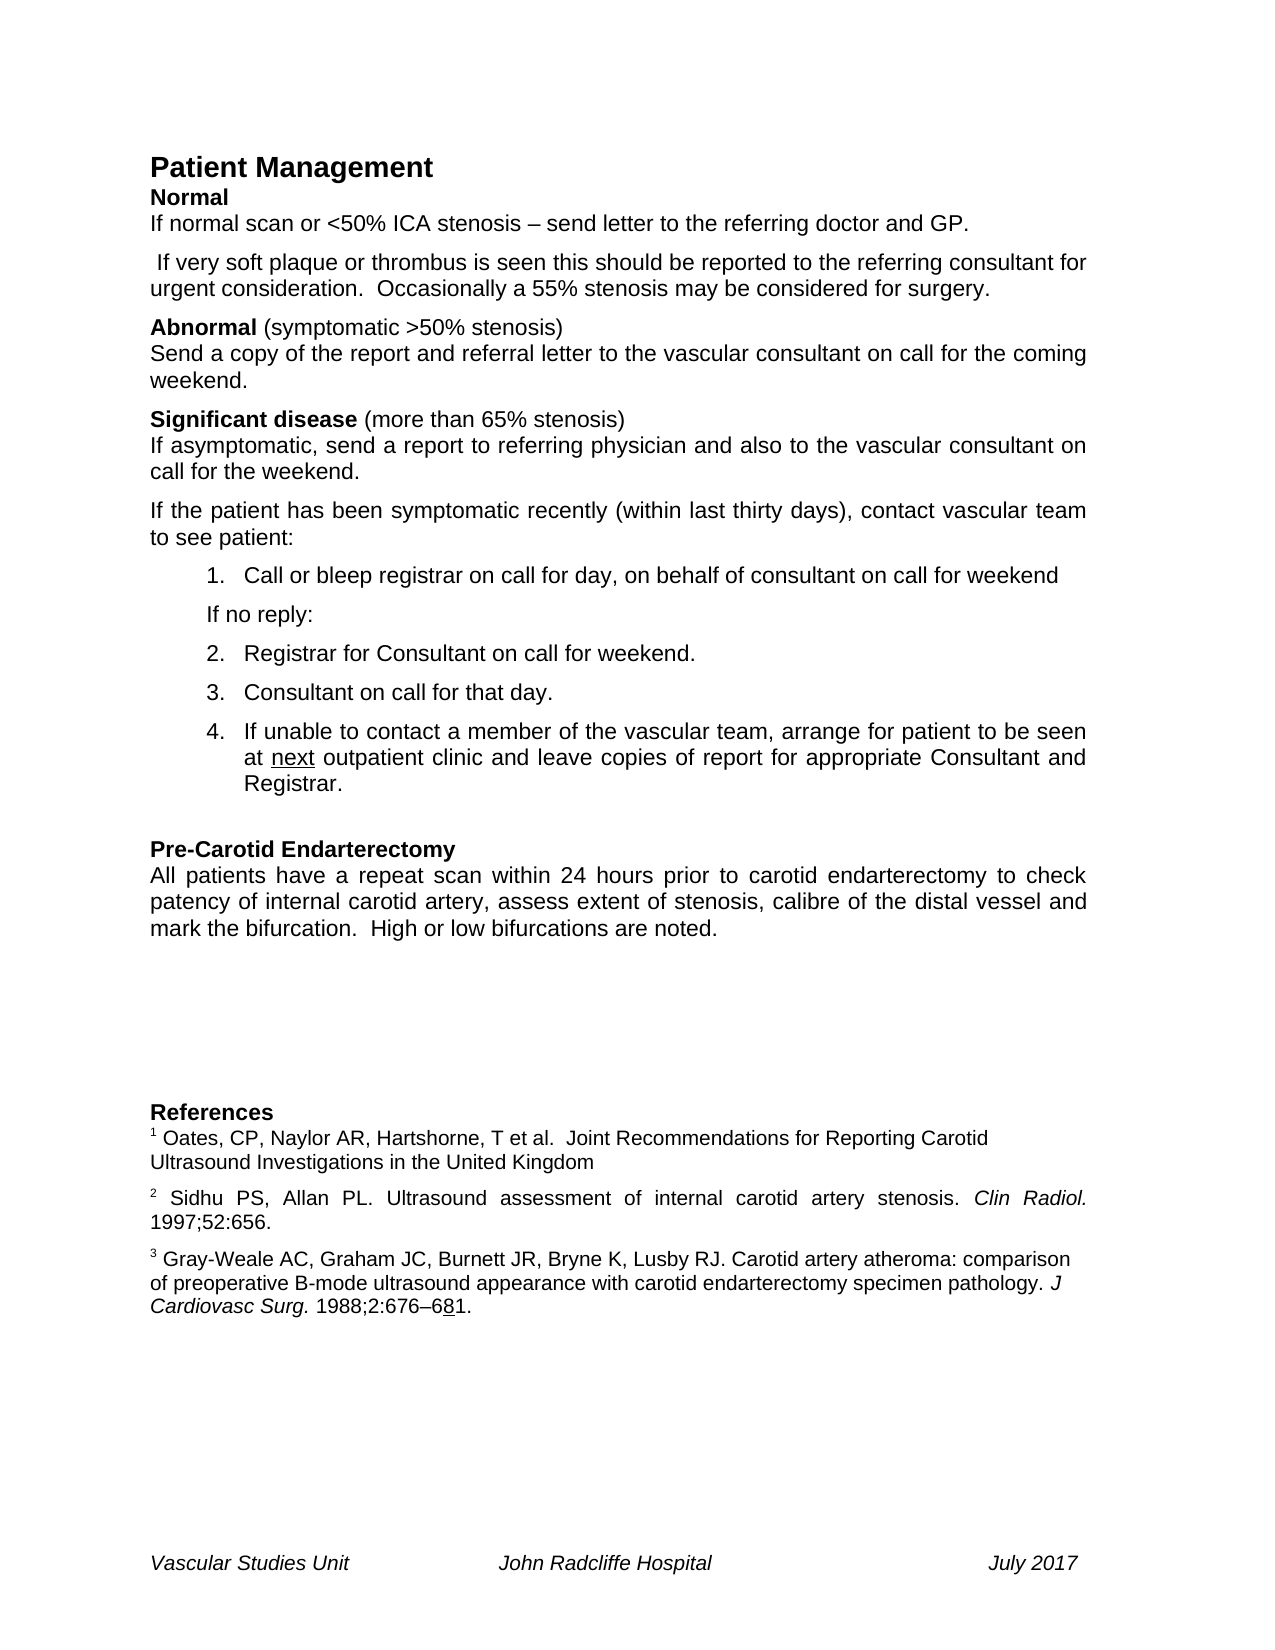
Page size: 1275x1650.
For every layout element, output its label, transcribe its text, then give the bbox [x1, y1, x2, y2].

text Pre-Carotid Endarterectomy [150, 836, 1088, 862]
text References [150, 1099, 1088, 1126]
text Send a copy of the report and referral letter to the vascular consultant on call for the coming weekend. [150, 340, 1088, 393]
text Normal [150, 183, 1088, 210]
text If asymptomatic, send a report to referring physician and also to the vascular consultant on call for the weekend. [150, 432, 1088, 484]
text 2 Sidhu PS, Allan PL. Ultrasound assessment of internal carotid artery stenosis. Clin Radiol. 1997;52:656. [150, 1186, 1088, 1234]
text If normal scan or <50% ICA stenosis – send letter to the referring doctor and GP. [150, 210, 1088, 236]
subtitle Patient Management [150, 150, 1088, 183]
list Consultant on call for that day. [206, 679, 1088, 705]
text All patients have a repeat scan within 24 hours prior to carotid endarterectomy to check patency of internal carotid artery, assess extent of stenosis, calibre of the distal vessel and mark the bifurcation. High or low bifurcations are noted. [150, 862, 1088, 941]
list Registrar for Consultant on call for weekend. [206, 640, 1088, 666]
text 3 Gray-Weale AC, Graham JC, Burnett JR, Bryne K, Lusby RJ. Carotid artery atheroma: comparison of preoperative B-mode ultrasound appearance with carotid endarterectomy specimen pathology. J Cardiovasc Surg. 1988;2:676–681. [150, 1246, 1088, 1318]
text If very soft plaque or thrombus is seen this should be reported to the referring consultant for urgent consideration. Occasionally a 55% stenosis may be considered for surgery. [150, 249, 1088, 301]
text 1 Oates, CP, Naylor AR, Hartshorne, T et al. Joint Recommendations for Reporting Carotid Ultrasound Investigations in the United Kingdom [150, 1126, 1088, 1173]
text Abnormal (symptomatic >50% stenosis) [150, 314, 1088, 340]
list Call or bleep registrar on call for day, on behalf of consultant on call for weekend [206, 562, 1088, 589]
list If unable to contact a member of the vascular team, arrange for patient to be seen at next outpatient clinic and leave copies of report for appropriate Consultant and Registrar. [206, 718, 1088, 797]
text Significant disease (more than 65% stenosis) [150, 406, 1088, 432]
text If the patient has been symptomatic recently (within last thirty days), contact vascular team to see patient: [150, 497, 1088, 550]
text If no reply: [187, 601, 1088, 627]
